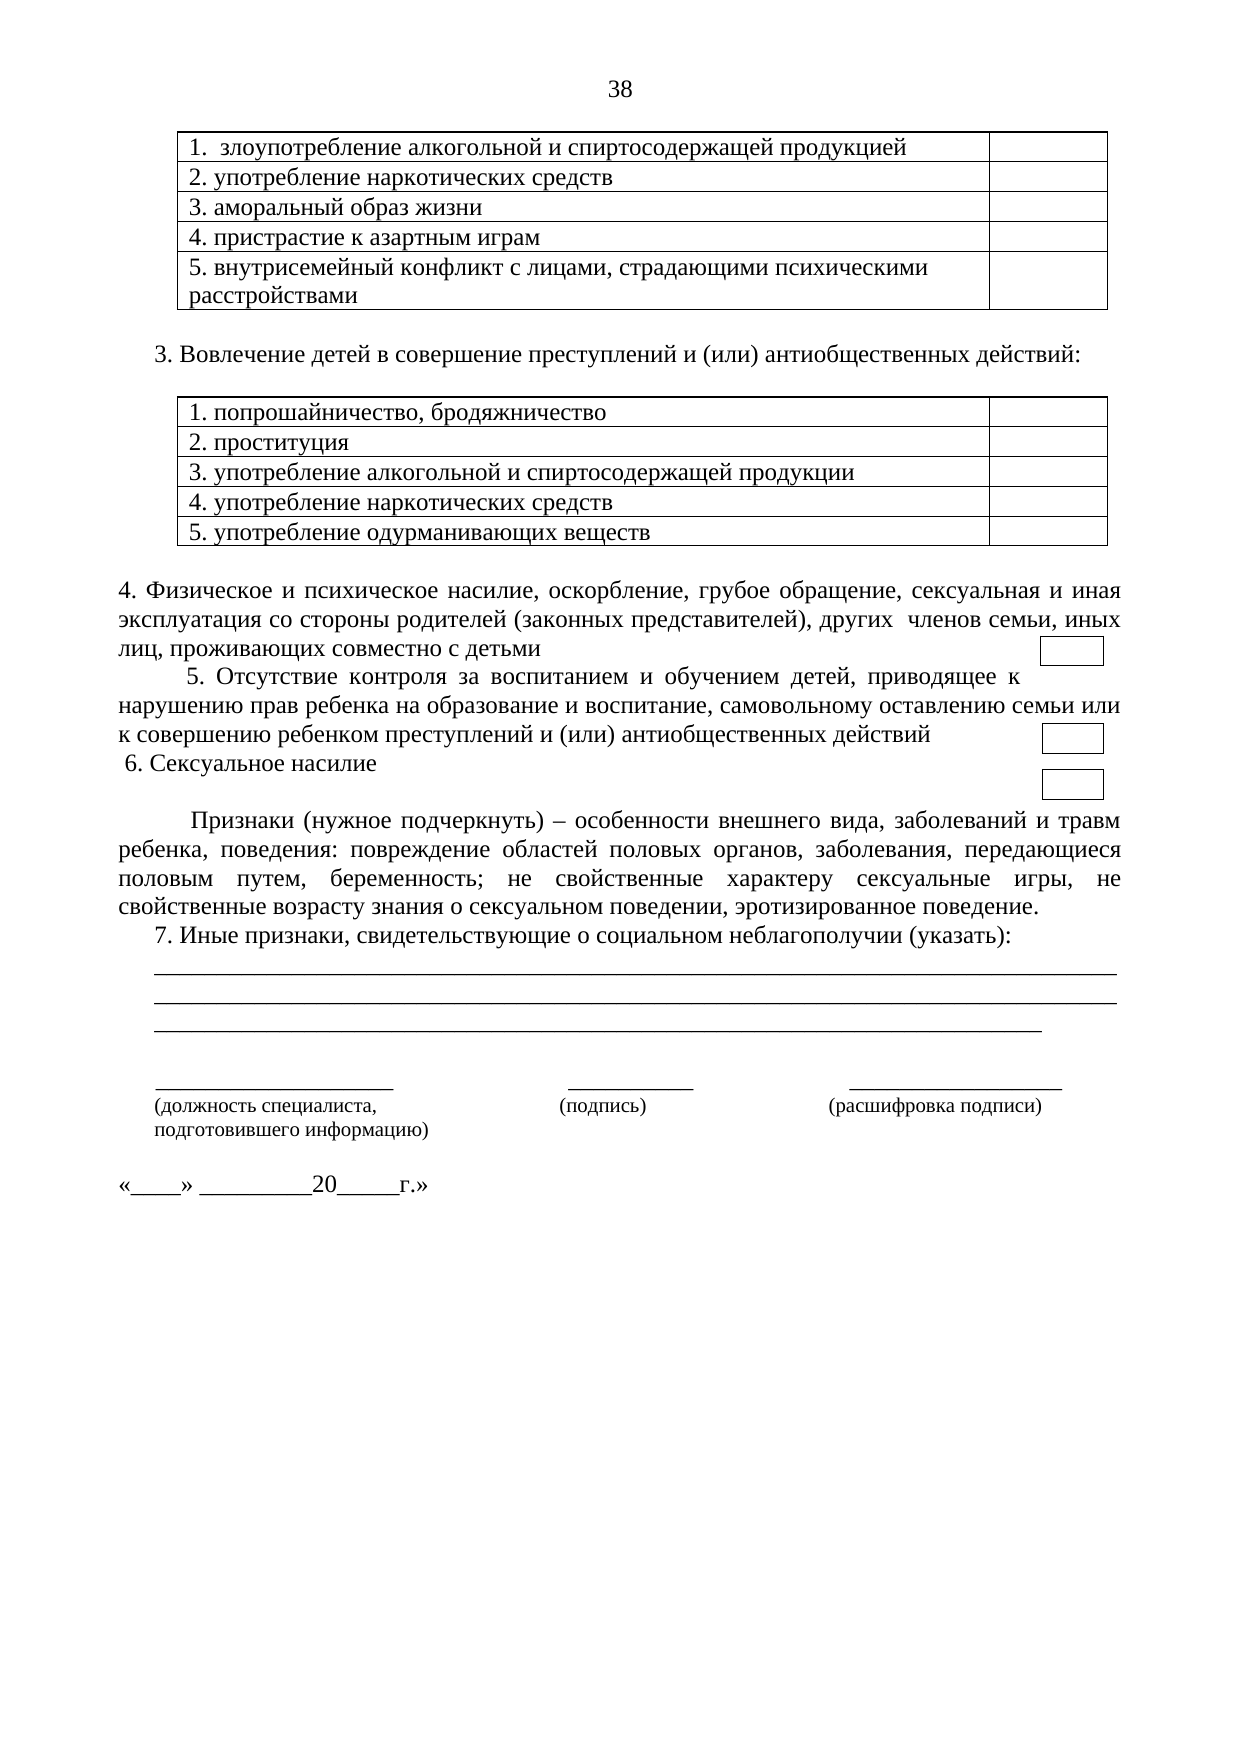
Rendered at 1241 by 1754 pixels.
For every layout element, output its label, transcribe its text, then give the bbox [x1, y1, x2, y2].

table_cell 3. аморальный образ жизни [178, 192, 989, 221]
table_cell 3. употребление алкогольной и спиртосодержащей продукции [178, 457, 989, 486]
text «____» _________20_____г.» [118, 1169, 1122, 1198]
table_header [990, 398, 1107, 426]
text подготовившего информацию) [154, 1117, 1122, 1141]
text Признаки (нужное подчеркнуть) – особенности внешнего вида, заболеваний и травм ребенка, поведения: повреждение областей половых органов, заболевания, передающиеся половым путем, беременность; не свойственные характеру сексуальные игры, не свойственные возрасту знания о сексуальном поведении, эротизированное поведение. [118, 805, 1122, 920]
table_cell [990, 162, 1107, 191]
table_header [1041, 637, 1103, 665]
table_cell [990, 427, 1107, 456]
table_header 1. попрошайничество, бродяжничество [178, 398, 989, 426]
text 5. Отсутствие контроля за воспитанием и обучением детей, приводящее к нарушению прав ребенка на образование и воспитание, самовольному оставлению семьи или к совершению ребенком преступлений и (или) антиобщественных действий [118, 661, 1122, 748]
table_header [1043, 770, 1103, 798]
table_cell [990, 517, 1107, 545]
table_cell [990, 487, 1107, 516]
table_header [990, 133, 1107, 161]
table_cell 2. употребление наркотических средств [178, 162, 989, 191]
table_cell 4. пристрастие к азартным играм [178, 222, 989, 251]
table_header 1. злоупотребление алкогольной и спиртосодержащей продукцией [178, 133, 989, 161]
table_cell [990, 192, 1107, 221]
text ___________________ __________ _________________ [118, 1064, 1122, 1093]
table_cell [990, 222, 1107, 251]
text _________________________________________________________________________________________________________________________________________________________________________________________________________________________________ [154, 949, 1122, 1035]
table_cell 5. употребление одурманивающих веществ [178, 517, 989, 545]
text 6. Сексуальное насилие [118, 748, 1122, 776]
text 3. Вовлечение детей в совершение преступлений и (или) антиобщественных действий: [154, 339, 1122, 368]
table_header [1043, 724, 1103, 753]
text (должность специалиста, (подпись) (расшифровка подписи) [154, 1093, 1122, 1117]
table_cell 5. внутрисемейный конфликт с лицами, страдающими психическими расстройствами [178, 252, 989, 309]
text 4. Физическое и психическое насилие, оскорбление, грубое обращение, сексуальная и иная эксплуатация со стороны родителей (законных представителей), других членов семьи, иных лиц, проживающих совместно с детьми [118, 575, 1122, 661]
table_cell [990, 252, 1107, 309]
text 7. Иные признаки, свидетельствующие о социальном неблагополучии (указать): [154, 920, 1122, 949]
table_cell [990, 457, 1107, 486]
table_cell 2. проституция [178, 427, 989, 456]
table_cell 4. употребление наркотических средств [178, 487, 989, 516]
